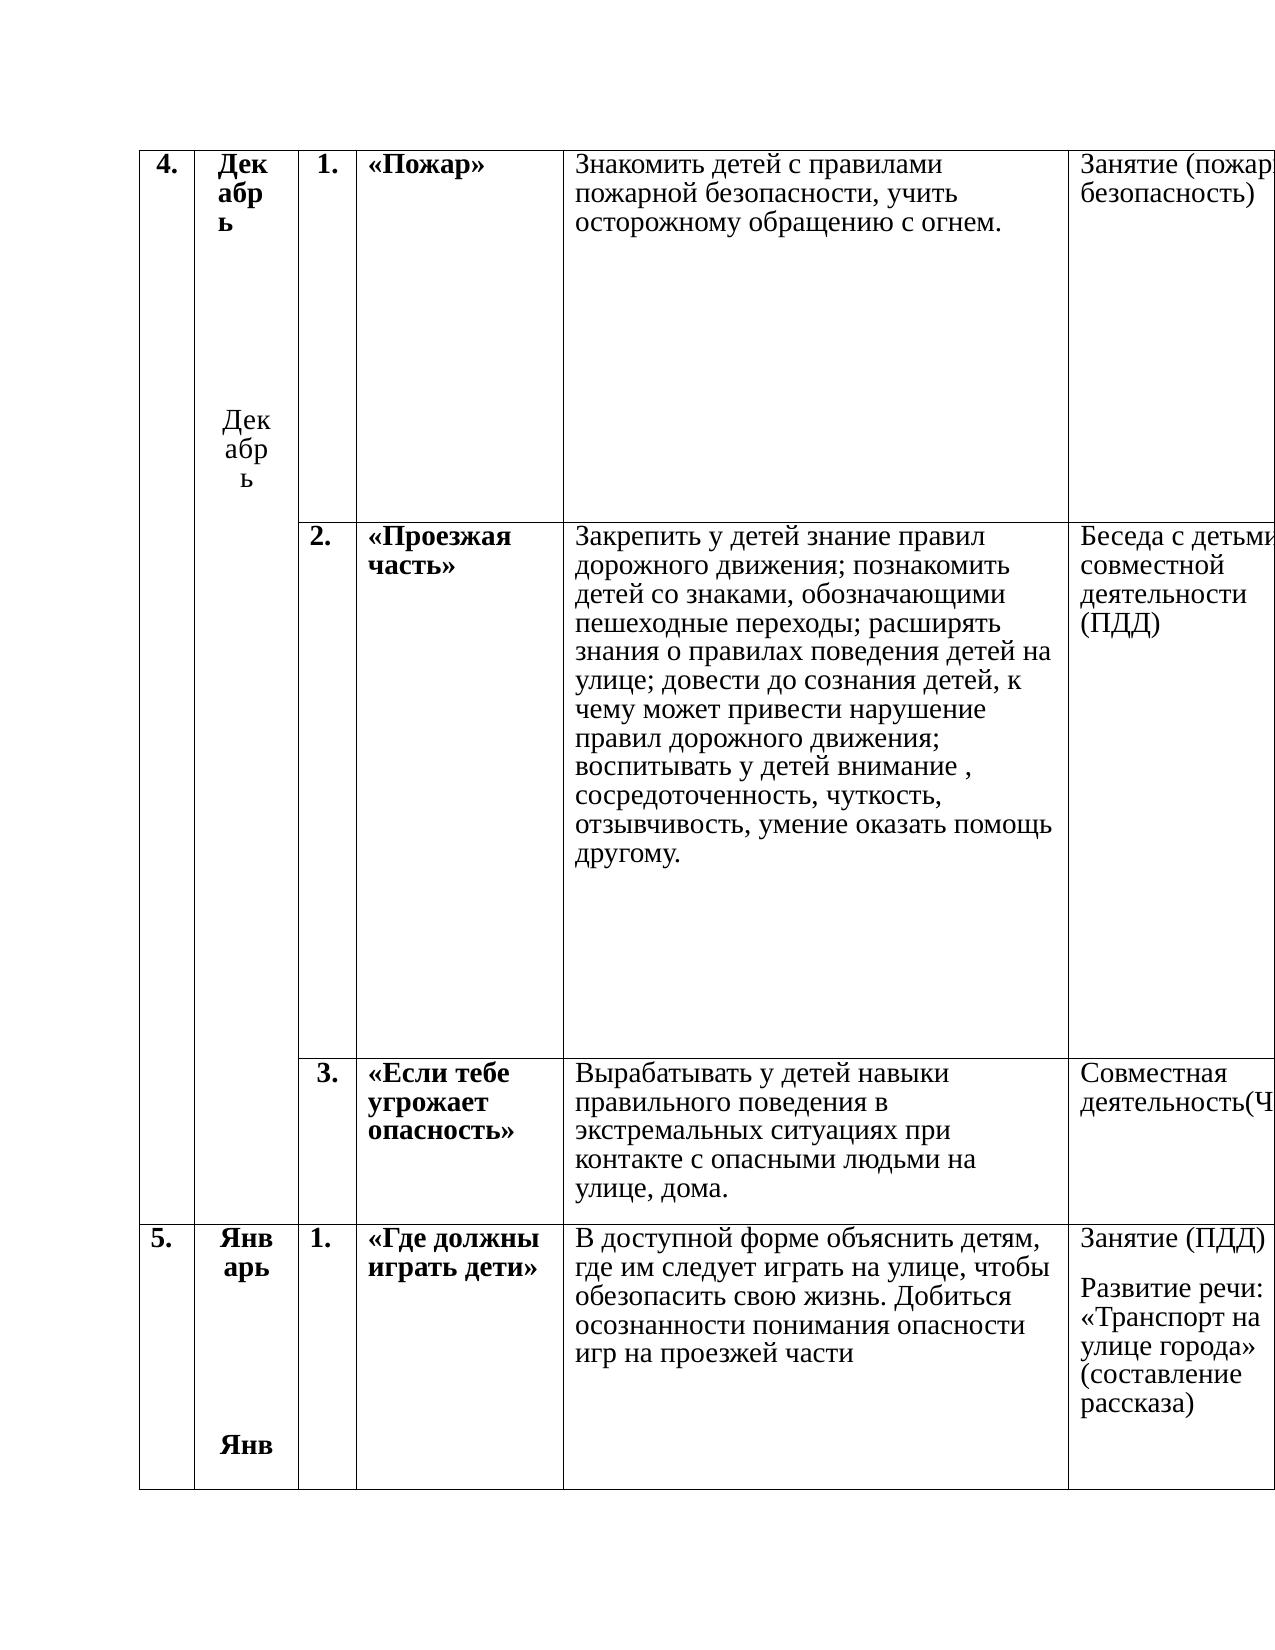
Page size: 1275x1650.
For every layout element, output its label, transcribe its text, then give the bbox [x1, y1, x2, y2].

table_cell Вырабатывать у детей навыки правильного поведения в экстремальных ситуациях при контакте с опасными людьми на улице, дома. [564, 1059, 1068, 1224]
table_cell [564, 1225, 1068, 1489]
table_cell 2. [299, 523, 356, 1058]
table_cell «Если тебе угрожает опасность» [357, 1059, 563, 1224]
table_cell «Пожар» [357, 151, 563, 522]
table_cell 1. [299, 1225, 356, 1489]
table_cell Январь Январь [195, 1225, 298, 1489]
table_cell 1. [299, 151, 356, 522]
table_cell 3. [299, 1059, 356, 1224]
table_cell Совместная деятельность(ЧС) [1069, 1059, 1274, 1224]
table_cell Знакомить детей с правилами пожарной безопасности, учить осторожному обращению с огнем. [564, 151, 1068, 522]
table_cell Декабрь Декабрь [195, 151, 298, 1224]
table_cell Закрепить у детей знание правил дорожного движения; познакомить детей со знаками, обозначающими пешеходные переходы; расширять знания о правилах поведения детей на улице; довести до сознания детей, к чему может привести нарушение правил дорожного движения; воспитывать у детей внимание , сосредоточенность, чуткость, отзывчивость, умение оказать помощь другому. [564, 523, 1068, 1058]
table_cell 5. [140, 1225, 194, 1489]
table_cell Беседа с детьми в совместной деятельности (ПДД) [1069, 523, 1274, 1058]
table_cell Занятие (пожарная безопасность) [1069, 151, 1274, 522]
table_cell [357, 1225, 563, 1489]
table_cell 4. [140, 151, 194, 1224]
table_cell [1069, 1225, 1274, 1489]
table_cell «Проезжая часть» [357, 523, 563, 1058]
